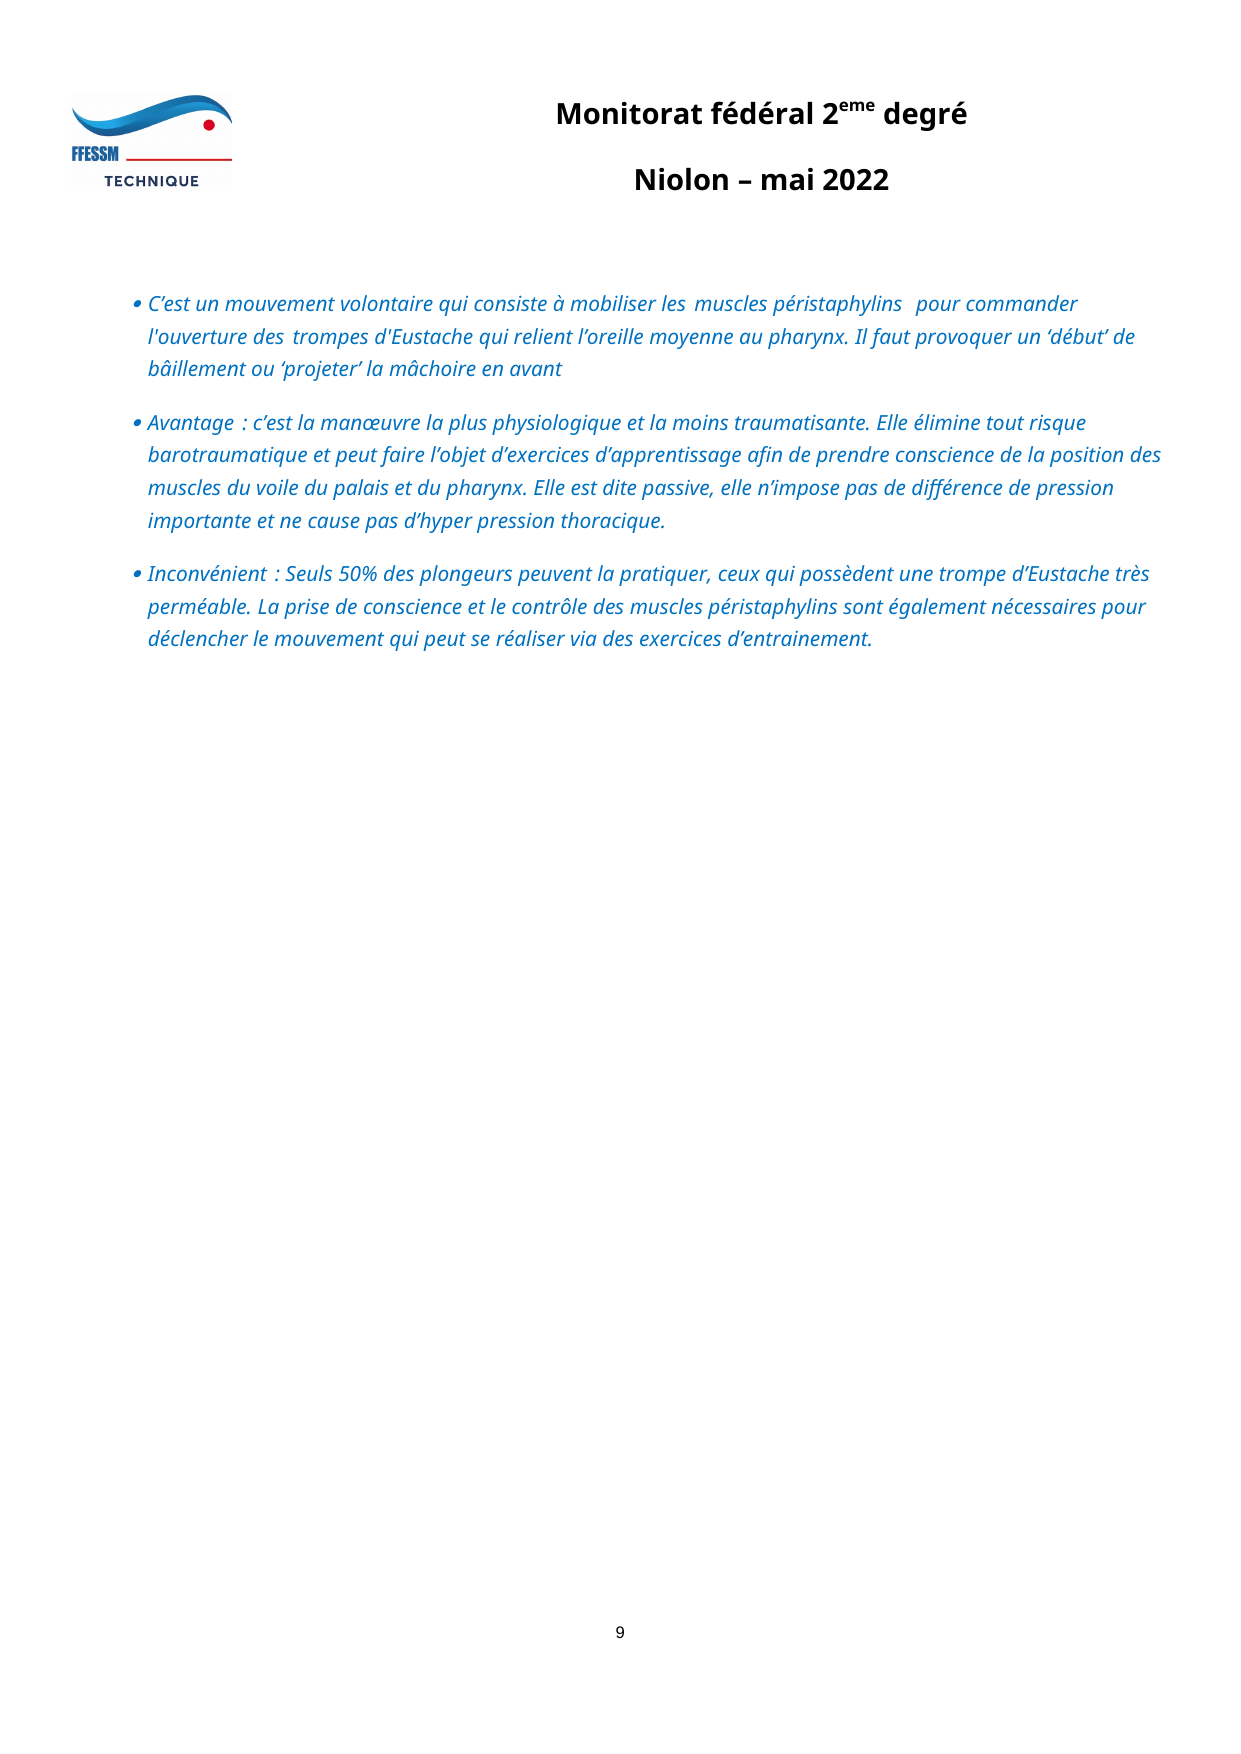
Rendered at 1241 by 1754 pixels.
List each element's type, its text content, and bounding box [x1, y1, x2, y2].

list C’est un mouvement volontaire qui consiste à mobiliser les muscles péristaphylins pour commander l'ouverture des trompes d'Eustache qui relient l’oreille moyenne au pharynx. Il faut provoquer un ‘début’ de bâillement ou ‘projeter’ la mâchoire en avant [132, 289, 1181, 383]
list Inconvénient : Seuls 50% des plongeurs peuvent la pratiquer, ceux qui possèdent une trompe d’Eustache très perméable. La prise de conscience et le contrôle des muscles péristaphylins sont également nécessaires pour déclencher le mouvement qui peut se réaliser via des exercices d’entrainement. [132, 559, 1181, 653]
list Avantage : c’est la manœuvre la plus physiologique et la moins traumatisante. Elle élimine tout risque barotraumatique et peut faire l’objet d’exercices d’apprentissage afin de prendre conscience de la position des muscles du voile du palais et du pharynx. Elle est dite passive, elle n’impose pas de différence de pression importante et ne cause pas d’hyper pression thoracique. [132, 408, 1181, 534]
picture [70, 93, 233, 191]
